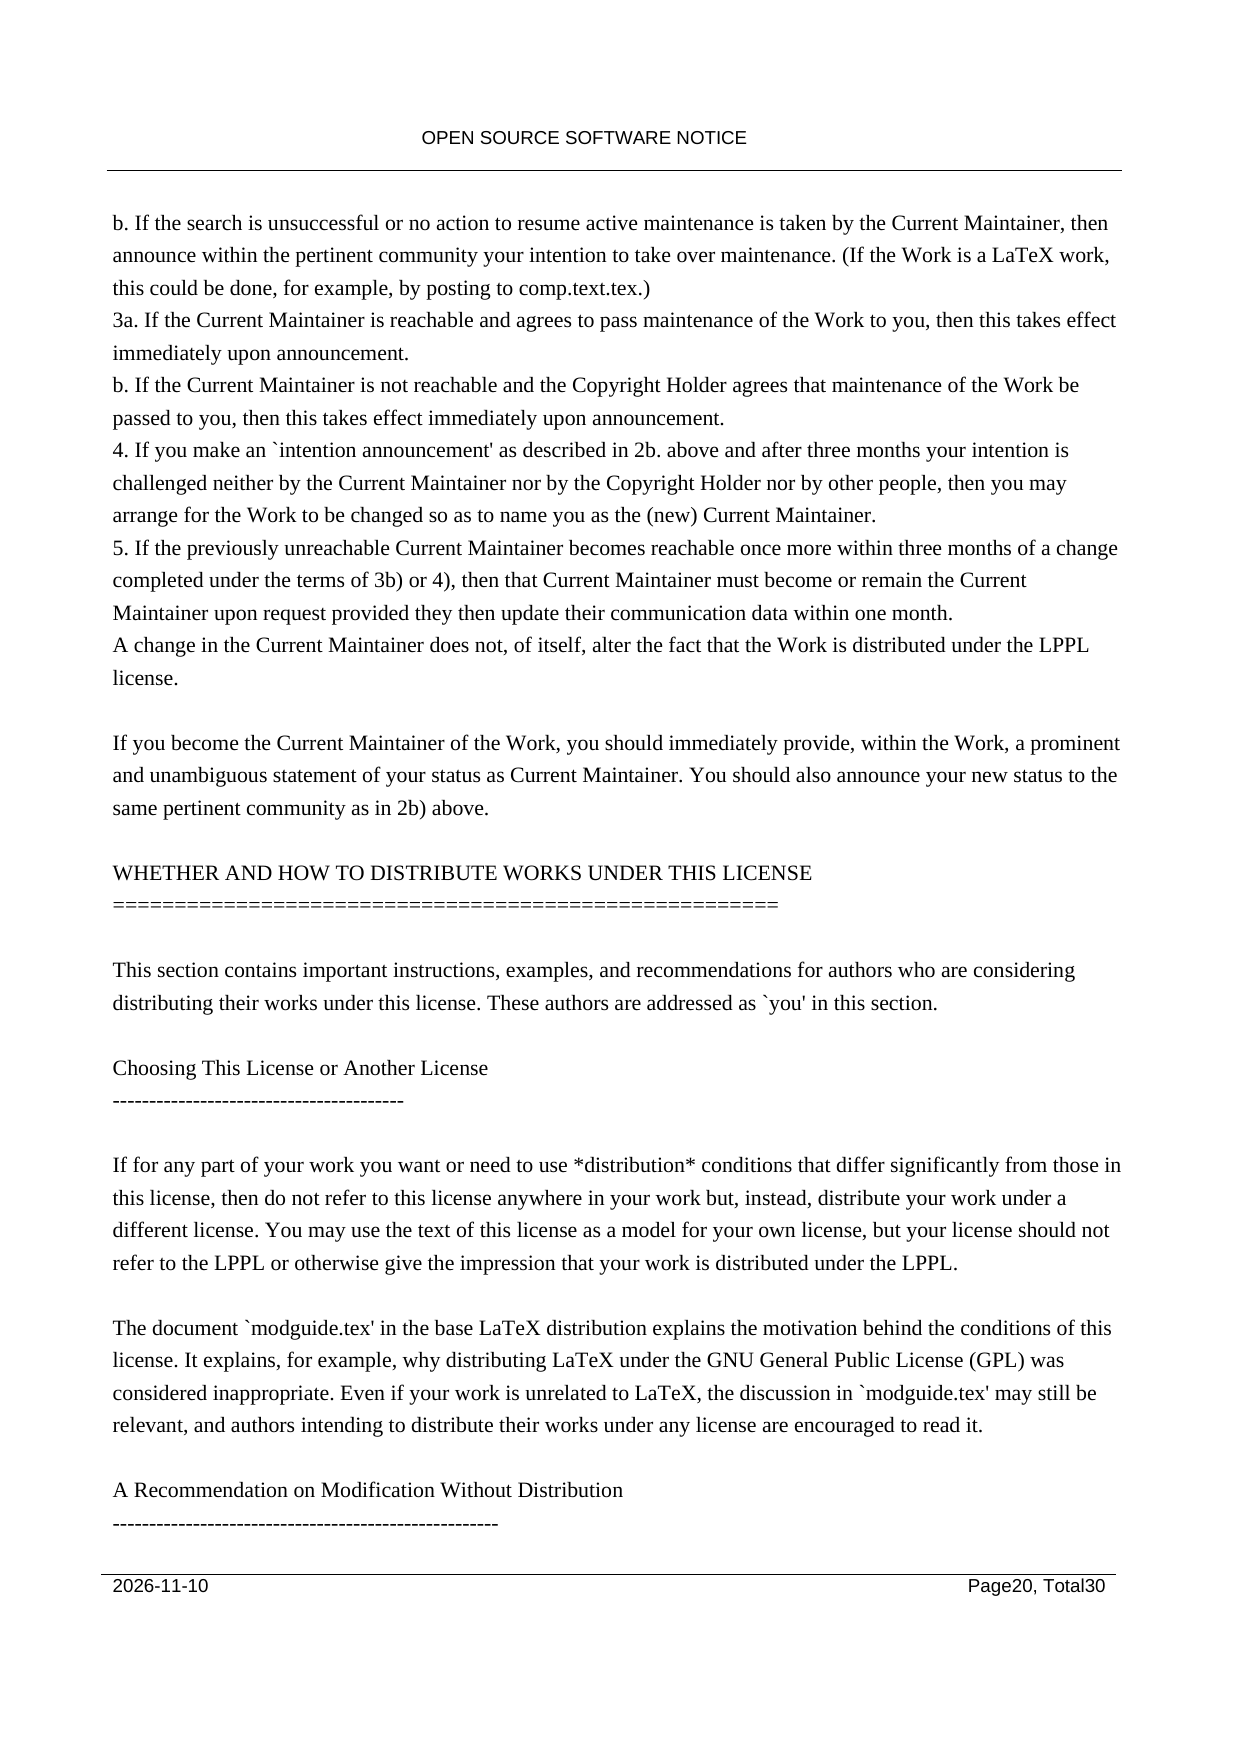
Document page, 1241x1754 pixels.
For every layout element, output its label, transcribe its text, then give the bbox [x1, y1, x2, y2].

text WHETHER AND HOW TO DISTRIBUTE WORKS UNDER THIS LICENSE [112, 856, 1128, 889]
text A change in the Current Maintainer does not, of itself, alter the fact that the Work is distributed under the LPPL license. [112, 629, 1128, 694]
text 5. If the previously unreachable Current Maintainer becomes reachable once more within three months of a change completed under the terms of 3b) or 4), then that Current Maintainer must become or remain the Current Maintainer upon request provided they then update their communication data within one month. [112, 531, 1128, 629]
text 4. If you make an `intention announcement' as described in 2b. above and after three months your intention is challenged neither by the Current Maintainer nor by the Copyright Holder nor by other people, then you may arrange for the Work to be changed so as to name you as the (new) Current Maintainer. [112, 434, 1128, 531]
text If you become the Current Maintainer of the Work, you should immediately provide, within the Work, a prominent and unambiguous statement of your status as Current Maintainer. You should also announce your new status to the same pertinent community as in 2b) above. [112, 726, 1128, 824]
text The document `modguide.tex' in the base LaTeX distribution explains the motivation behind the conditions of this license. It explains, for example, why distributing LaTeX under the GNU General Public License (GPL) was considered inappropriate. Even if your work is unrelated to LaTeX, the discussion in `modguide.tex' may still be relevant, and authors intending to distribute their works under any license are encouraged to read it. [112, 1311, 1128, 1441]
text A Recommendation on Modification Without Distribution [112, 1474, 1128, 1506]
text 3a. If the Current Maintainer is reachable and agrees to pass maintenance of the Work to you, then this takes effect immediately upon announcement. [112, 304, 1128, 369]
text b. If the search is unsuccessful or no action to resume active maintenance is taken by the Current Maintainer, then announce within the pertinent community your intention to take over maintenance. (If the Work is a LaTeX work, this could be done, for example, by posting to comp.text.tex.) [112, 206, 1128, 304]
text If for any part of your work you want or need to use *distribution* conditions that differ significantly from those in this license, then do not refer to this license anywhere in your work but, instead, distribute your work under a different license. You may use the text of this license as a model for your own license, but your license should not refer to the LPPL or otherwise give the impression that your work is distributed under the LPPL. [112, 1149, 1128, 1279]
text ---------------------------------------- [112, 1084, 1128, 1116]
text This section contains important instructions, examples, and recommendations for authors who are considering distributing their works under this license. These authors are addressed as `you' in this section. [112, 954, 1128, 1019]
text Choosing This License or Another License [112, 1051, 1128, 1084]
text ----------------------------------------------------- [112, 1506, 1128, 1539]
text b. If the Current Maintainer is not reachable and the Copyright Holder agrees that maintenance of the Work be passed to you, then this takes effect immediately upon announcement. [112, 369, 1128, 434]
text ====================================================== [112, 889, 1128, 921]
